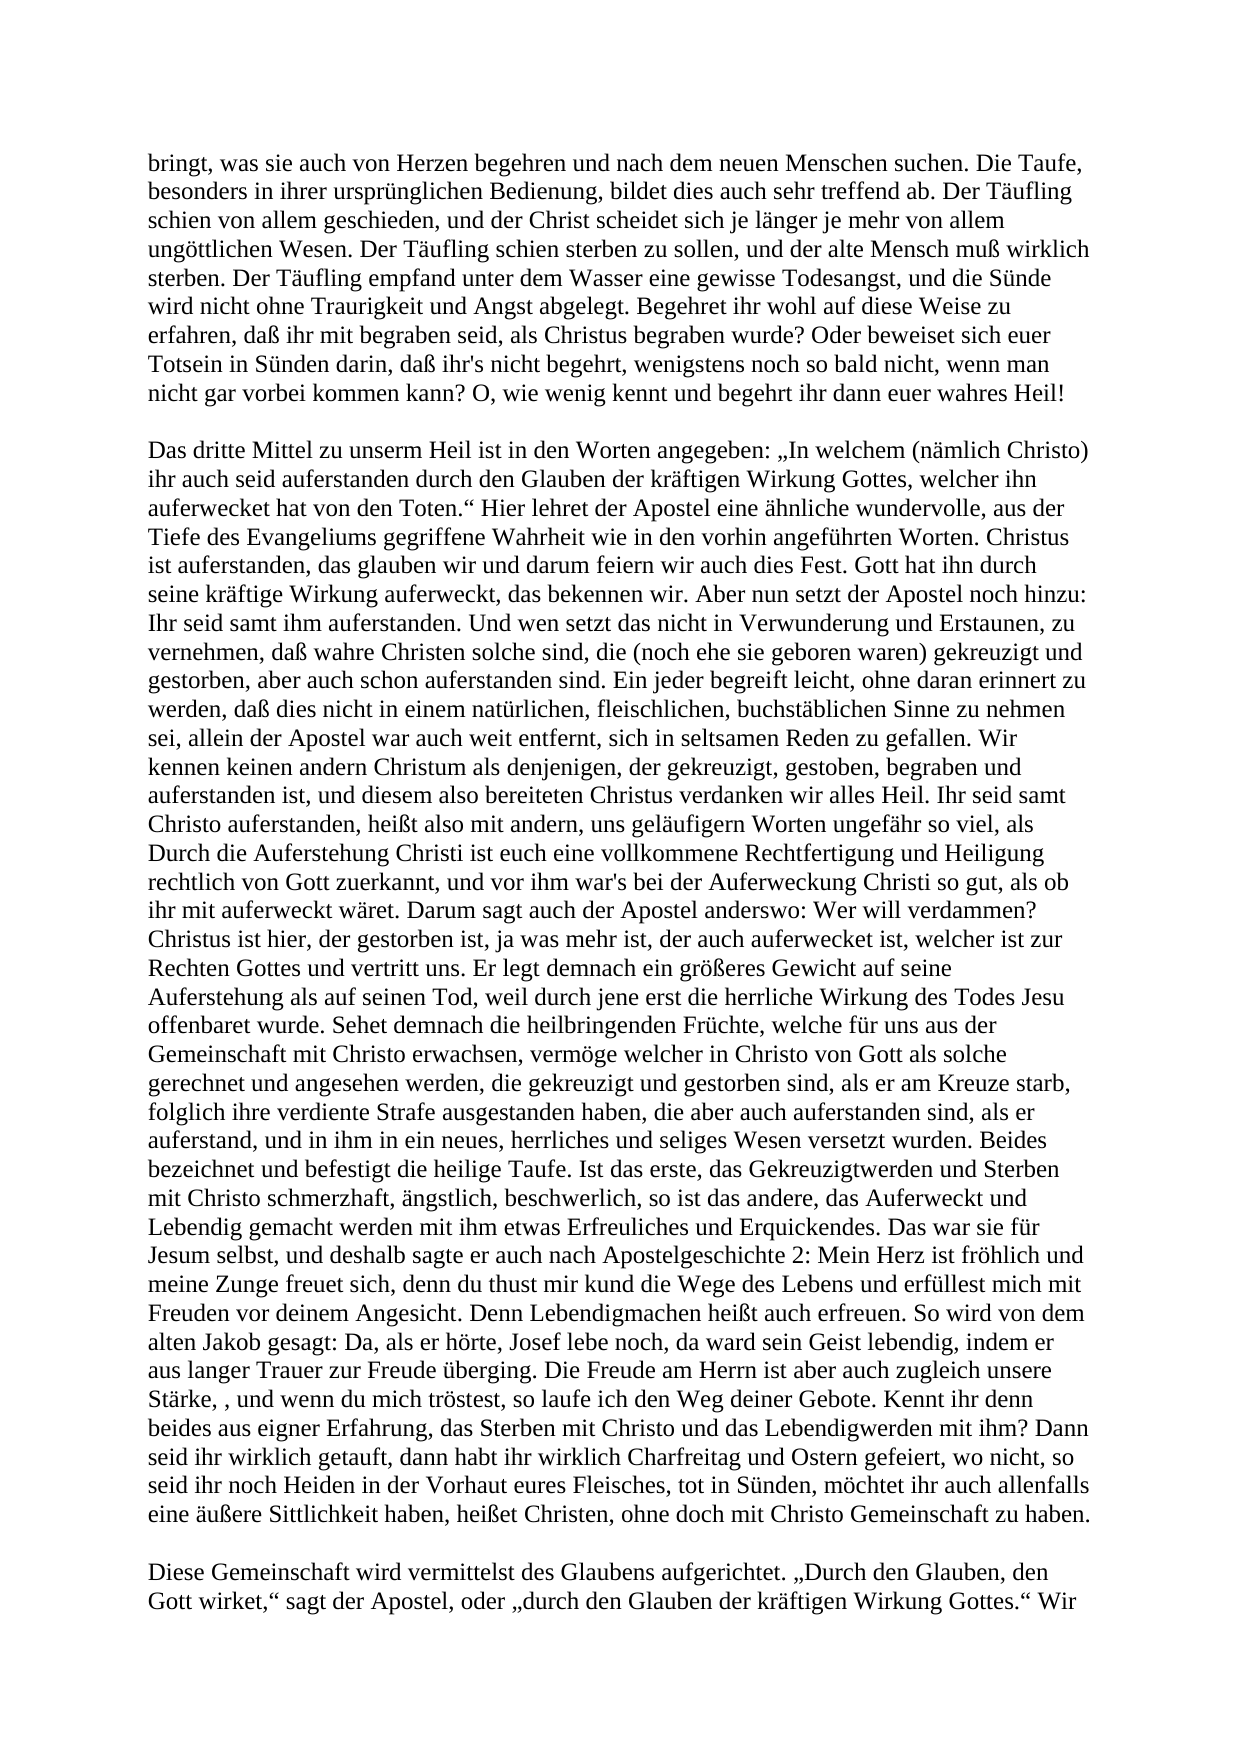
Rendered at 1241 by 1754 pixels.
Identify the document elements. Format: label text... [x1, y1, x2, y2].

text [148, 1557, 1093, 1615]
text Das dritte Mittel zu unserm Heil ist in den Worten angegeben: „In welchem (nämlich Christo) ihr auch seid auferstanden durch den Glauben der kräftigen Wirkung Gottes, welcher ihn auferwecket hat von den Toten.“ Hier lehret der Apostel eine ähnliche wundervolle, aus der Tiefe des Evangeliums gegriffene Wahrheit wie in den vorhin angeführten Worten. Christus ist auferstanden, das glauben wir und darum feiern wir auch dies Fest. Gott hat ihn durch seine kräftige Wirkung auferweckt, das bekennen wir. Aber nun setzt der Apostel noch hinzu: Ihr seid samt ihm auferstanden. Und wen setzt das nicht in Verwunderung und Erstaunen, zu vernehmen, daß wahre Christen solche sind, die (noch ehe sie geboren waren) gekreuzigt und gestorben, aber auch schon auferstanden sind. Ein jeder begreift leicht, ohne daran erinnert zu werden, daß dies nicht in einem natürlichen, fleischlichen, buchstäblichen Sinne zu nehmen sei, allein der Apostel war auch weit entfernt, sich in seltsamen Reden zu gefallen. Wir kennen keinen andern Christum als denjenigen, der gekreuzigt, gestoben, begraben und auferstanden ist, und diesem also bereiteten Christus verdanken wir alles Heil. Ihr seid samt Christo auferstanden, heißt also mit andern, uns geläufigern Worten ungefähr so viel, als Durch die Auferstehung Christi ist euch eine vollkommene Rechtfertigung und Heiligung rechtlich von Gott zuerkannt, und vor ihm war's bei der Auferweckung Christi so gut, als ob ihr mit auferweckt wäret. Darum sagt auch der Apostel anderswo: Wer will verdammen? Christus ist hier, der gestorben ist, ja was mehr ist, der auch auferwecket ist, welcher ist zur Rechten Gottes und vertritt uns. Er legt demnach ein größeres Gewicht auf seine Auferstehung als auf seinen Tod, weil durch jene erst die herrliche Wirkung des Todes Jesu offenbaret wurde. Sehet demnach die heilbringenden Früchte, welche für uns aus der Gemeinschaft mit Christo erwachsen, vermöge welcher in Christo von Gott als solche gerechnet und angesehen werden, die gekreuzigt und gestorben sind, als er am Kreuze starb, folglich ihre verdiente Strafe ausgestanden haben, die aber auch auferstanden sind, als er auferstand, und in ihm in ein neues, herrliches und seliges Wesen versetzt wurden. Beides bezeichnet und befestigt die heilige Taufe. Ist das erste, das Gekreuzigtwerden und Sterben mit Christo schmerzhaft, ängstlich, beschwerlich, so ist das andere, das Auferweckt und Lebendig gemacht werden mit ihm etwas Erfreuliches und Erquickendes. Das war sie für Jesum selbst, und deshalb sagte er auch nach Apostelgeschichte 2: Mein Herz ist fröhlich und meine Zunge freuet sich, denn du thust mir kund die Wege des Lebens und erfüllest mich mit Freuden vor deinem Angesicht. Denn Lebendigmachen heißt auch erfreuen. So wird von dem alten Jakob gesagt: Da, als er hörte, Josef lebe noch, da ward sein Geist lebendig, indem er aus langer Trauer zur Freude überging. Die Freude am Herrn ist aber auch zugleich unsere Stärke, , und wenn du mich tröstest, so laufe ich den Weg deiner Gebote. Kennt ihr denn beides aus eigner Erfahrung, das Sterben mit Christo und das Lebendigwerden mit ihm? Dann seid ihr wirklich getauft, dann habt ihr wirklich Charfreitag und Ostern gefeiert, wo nicht, so seid ihr noch Heiden in der Vorhaut eures Fleisches, tot in Sünden, möchtet ihr auch allenfalls eine äußere Sittlichkeit haben, heißet Christen, ohne doch mit Christo Gemeinschaft zu haben. [148, 436, 1093, 1528]
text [148, 148, 1093, 406]
